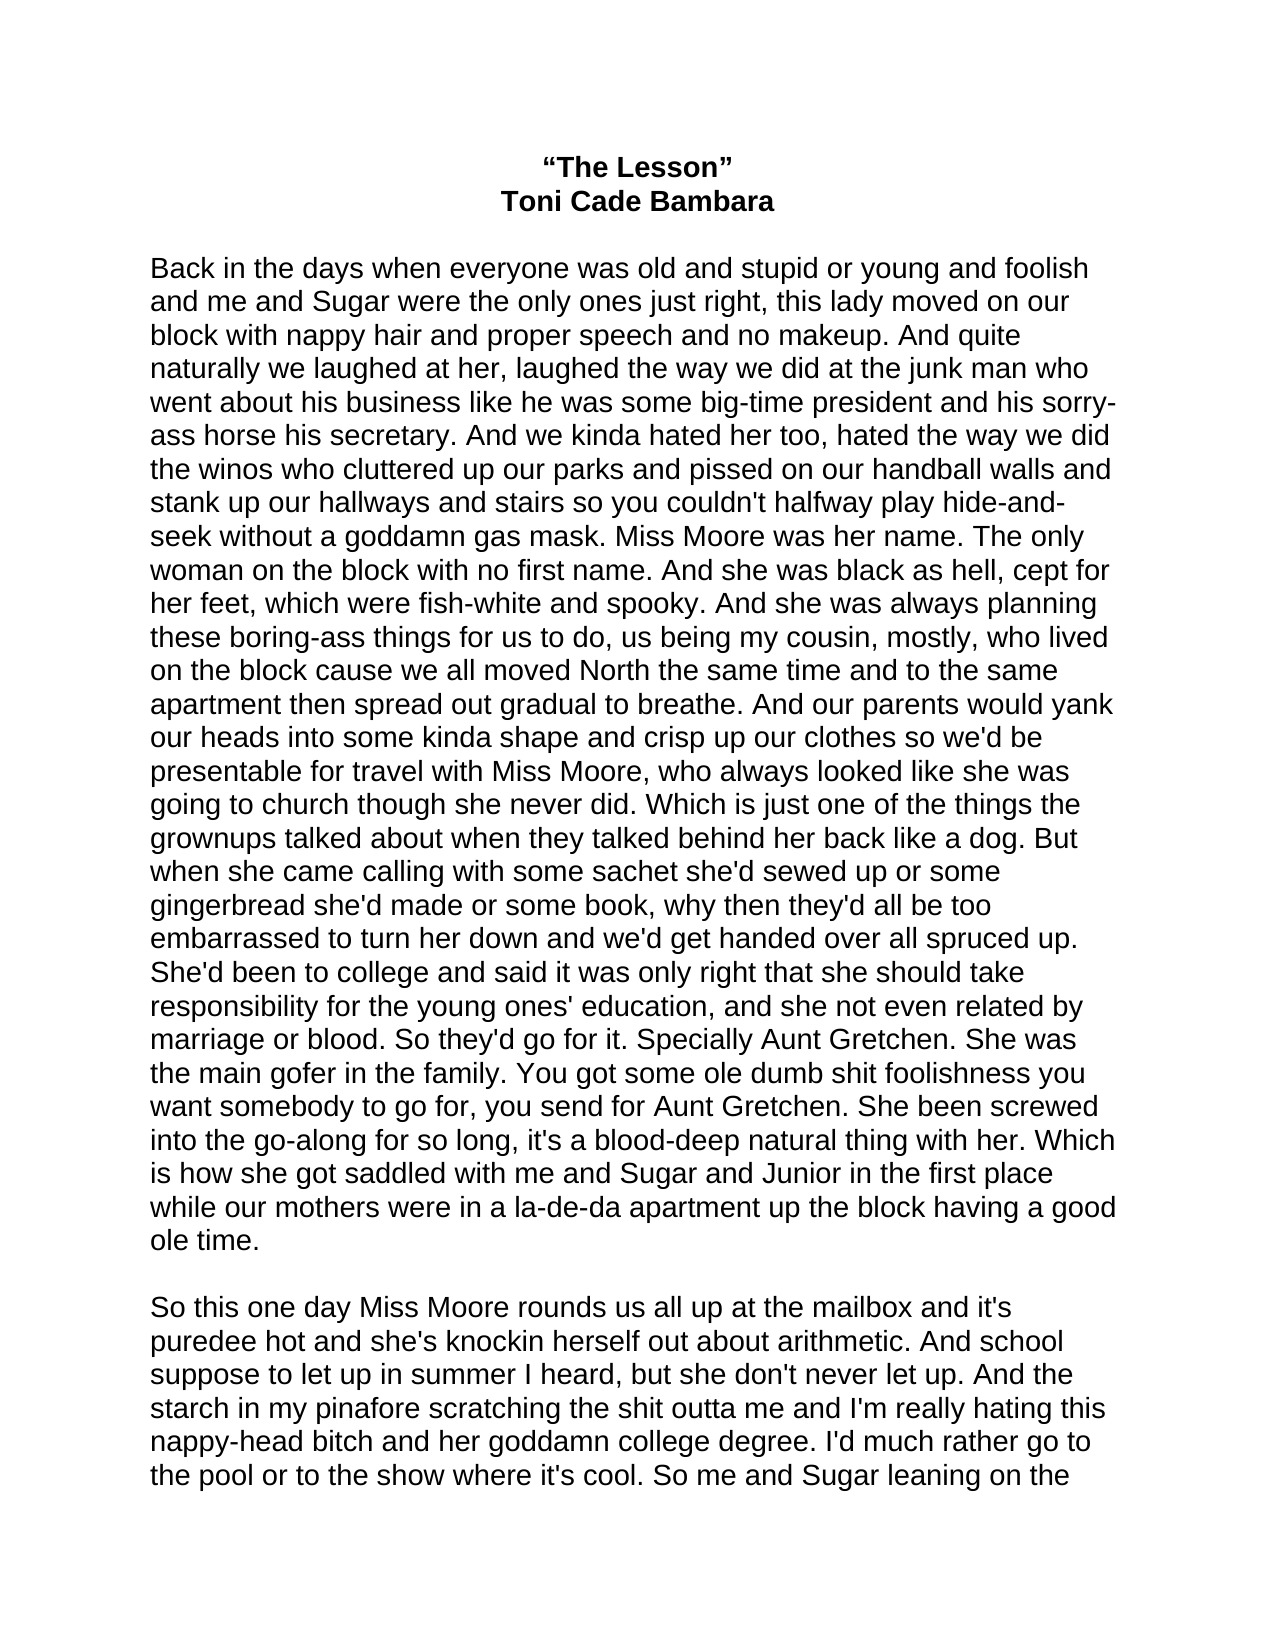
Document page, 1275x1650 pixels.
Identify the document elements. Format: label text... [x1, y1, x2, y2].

text “The Lesson” [150, 150, 1125, 183]
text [150, 1290, 1125, 1491]
text Back in the days when everyone was old and stupid or young and foolish and me and Sugar were the only ones just right, this lady moved on our block with nappy hair and proper speech and no makeup. And quite naturally we laughed at her, laughed the way we did at the junk man who went about his business like he was some big-time president and his sorry-ass horse his secretary. And we kinda hated her too, hated the way we did the winos who cluttered up our parks and pissed on our handball walls and stank up our hallways and stairs so you couldn't halfway play hide-and-seek without a goddamn gas mask. Miss Moore was her name. The only woman on the block with no first name. And she was black as hell, cept for her feet, which were fish-white and spooky. And she was always planning these boring-ass things for us to do, us being my cousin, mostly, who lived on the block cause we all moved North the same time and to the same apartment then spread out gradual to breathe. And our parents would yank our heads into some kinda shape and crisp up our clothes so we'd be presentable for travel with Miss Moore, who always looked like she was going to church though she never did. Which is just one of the things the grownups talked about when they talked behind her back like a dog. But when she came calling with some sachet she'd sewed up or some gingerbread she'd made or some book, why then they'd all be too embarrassed to turn her down and we'd get handed over all spruced up. She'd been to college and said it was only right that she should take responsibility for the young ones' education, and she not even related by marriage or blood. So they'd go for it. Specially Aunt Gretchen. She was the main gofer in the family. You got some ole dumb shit foolishness you want somebody to go for, you send for Aunt Gretchen. She been screwed into the go-along for so long, it's a blood-deep natural thing with her. Which is how she got saddled with me and Sugar and Junior in the first place while our mothers were in a la-de-da apartment up the block having a good ole time. [150, 251, 1125, 1257]
text Toni Cade Bambara [150, 183, 1125, 217]
